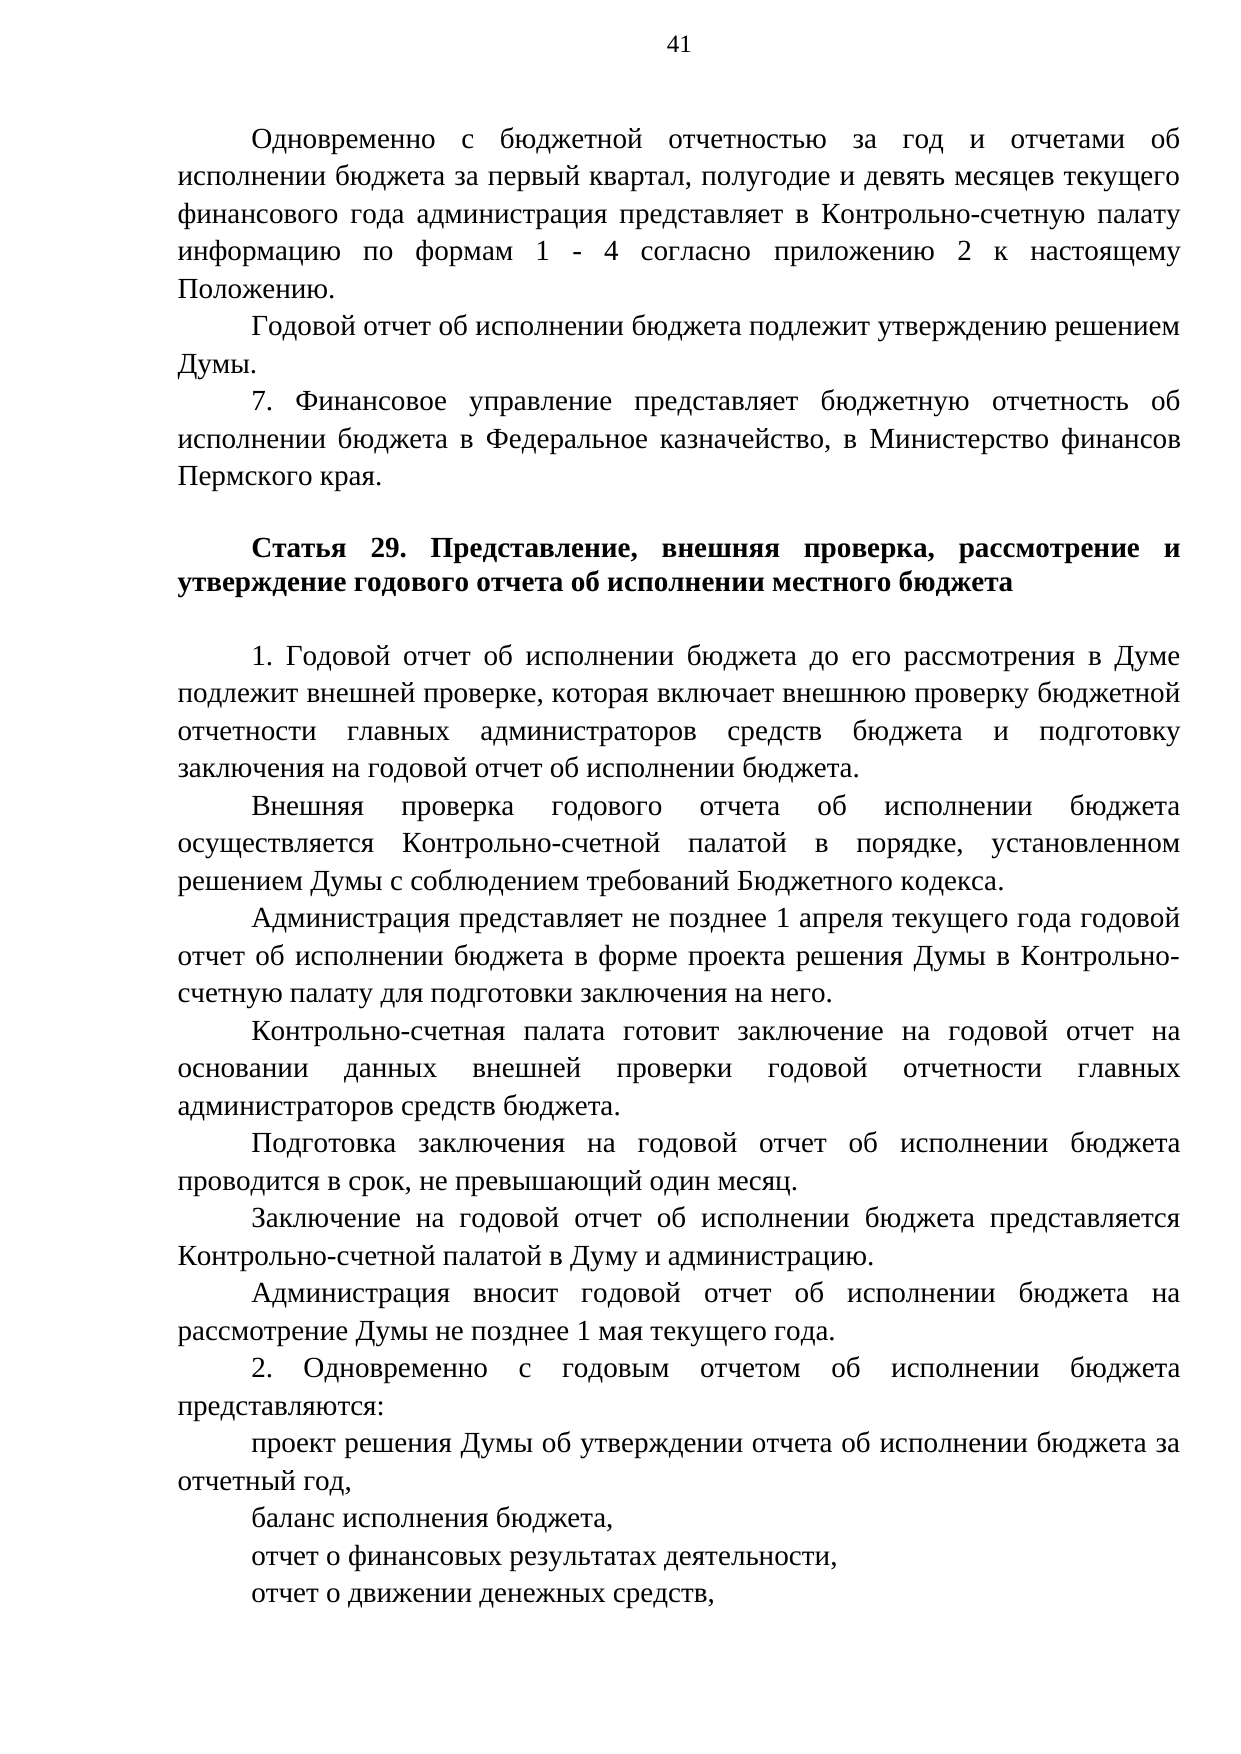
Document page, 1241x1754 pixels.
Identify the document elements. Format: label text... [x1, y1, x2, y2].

text Подготовка заключения на годовой отчет об исполнении бюджета проводится в срок, не превышающий один месяц. [177, 1123, 1181, 1198]
text проект решения Думы об утверждении отчета об исполнении бюджета за отчетный год, [177, 1423, 1181, 1498]
text Годовой отчет об исполнении бюджета подлежит утверждению решением Думы. [177, 306, 1181, 381]
text отчет о движении денежных средств, [177, 1573, 1181, 1610]
text Администрация вносит годовой отчет об исполнении бюджета на рассмотрение Думы не позднее 1 мая текущего года. [177, 1273, 1181, 1348]
text 7. Финансовое управление представляет бюджетную отчетность об исполнении бюджета в Федеральное казначейство, в Министерство финансов Пермского края. [177, 381, 1181, 493]
text Контрольно-счетная палата готовит заключение на годовой отчет на основании данных внешней проверки годовой отчетности главных администраторов средств бюджета. [177, 1010, 1181, 1123]
text баланс исполнения бюджета, [177, 1498, 1181, 1535]
text Заключение на годовой отчет об исполнении бюджета представляется Контрольно-счетной палатой в Думу и администрацию. [177, 1198, 1181, 1273]
text Внешняя проверка годового отчета об исполнении бюджета осуществляется Контрольно-счетной палатой в порядке, установленном решением Думы с соблюдением требований Бюджетного кодекса. [177, 785, 1181, 898]
text 2. Одновременно с годовым отчетом об исполнении бюджета представляются: [177, 1348, 1181, 1423]
text Статья 29. Представление, внешняя проверка, рассмотрение и утверждение годового отчета об исполнении местного бюджета [177, 531, 1181, 598]
text отчет о финансовых результатах деятельности, [177, 1535, 1181, 1573]
text Одновременно с бюджетной отчетностью за год и отчетами об исполнении бюджета за первый квартал, полугодие и девять месяцев текущего финансового года администрация представляет в Контрольно-счетную палату информацию по формам 1 - 4 согласно приложению 2 к настоящему Положению. [177, 118, 1181, 306]
text Администрация представляет не позднее 1 апреля текущего года годовой отчет об исполнении бюджета в форме проекта решения Думы в Контрольно-счетную палату для подготовки заключения на него. [177, 898, 1181, 1010]
text 1. Годовой отчет об исполнении бюджета до его рассмотрения в Думе подлежит внешней проверке, которая включает внешнюю проверку бюджетной отчетности главных администраторов средств бюджета и подготовку заключения на годовой отчет об исполнении бюджета. [177, 635, 1181, 785]
